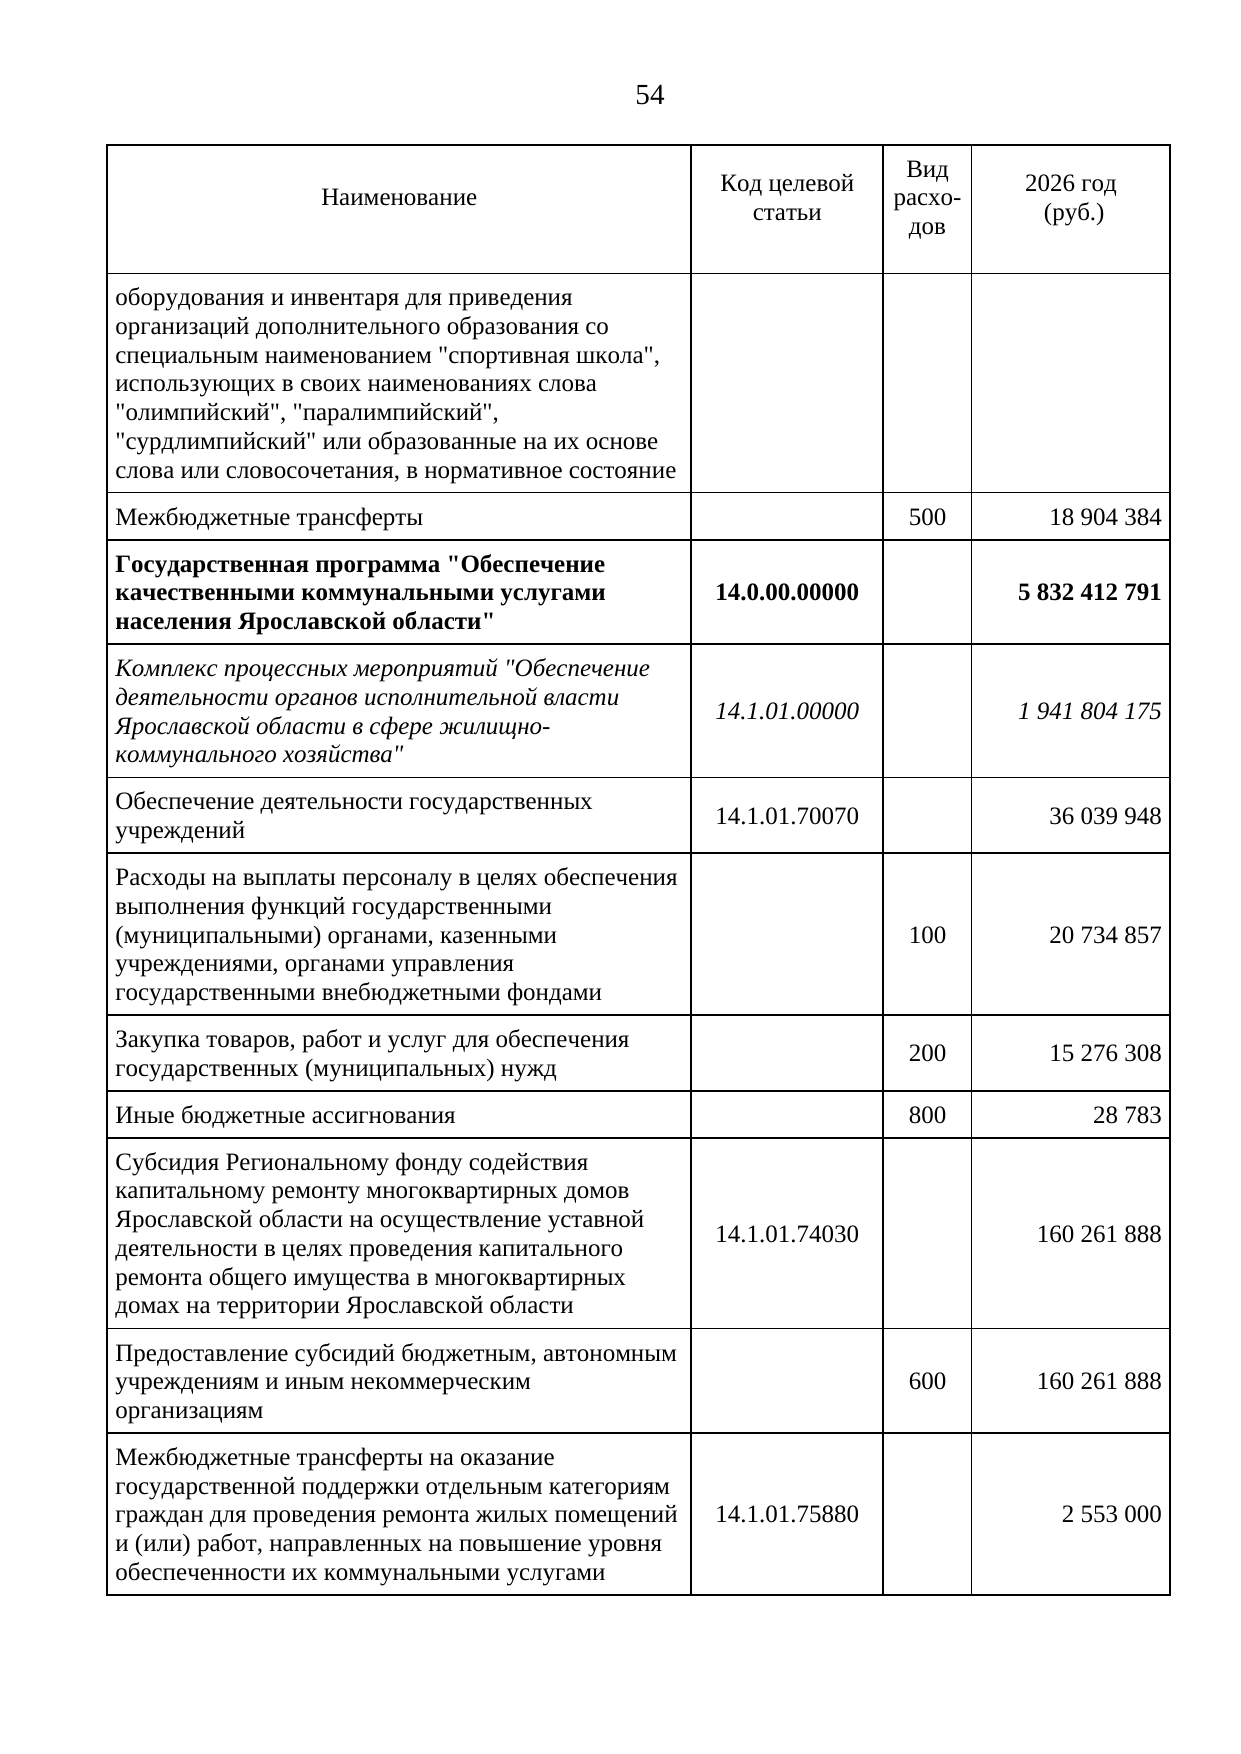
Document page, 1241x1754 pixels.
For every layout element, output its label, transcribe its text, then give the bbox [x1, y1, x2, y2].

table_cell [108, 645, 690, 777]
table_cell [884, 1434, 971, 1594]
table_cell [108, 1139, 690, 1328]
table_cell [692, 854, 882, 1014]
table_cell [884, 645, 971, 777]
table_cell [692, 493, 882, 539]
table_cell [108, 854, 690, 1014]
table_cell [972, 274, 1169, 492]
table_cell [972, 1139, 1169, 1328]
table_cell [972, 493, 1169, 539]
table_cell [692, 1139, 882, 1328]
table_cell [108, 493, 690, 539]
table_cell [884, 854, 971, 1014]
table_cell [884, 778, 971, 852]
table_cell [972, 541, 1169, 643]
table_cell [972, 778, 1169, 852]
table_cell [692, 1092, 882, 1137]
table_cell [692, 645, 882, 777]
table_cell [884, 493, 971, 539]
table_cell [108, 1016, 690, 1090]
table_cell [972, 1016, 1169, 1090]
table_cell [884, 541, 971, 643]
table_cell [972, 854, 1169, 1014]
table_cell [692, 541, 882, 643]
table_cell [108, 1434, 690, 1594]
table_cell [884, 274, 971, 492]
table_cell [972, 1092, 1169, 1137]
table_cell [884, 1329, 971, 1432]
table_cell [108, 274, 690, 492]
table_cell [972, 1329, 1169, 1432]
table_header Вид расхо- дов [884, 146, 971, 272]
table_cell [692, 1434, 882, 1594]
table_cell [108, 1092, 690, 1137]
table_header 2026 год (руб.) [972, 146, 1169, 272]
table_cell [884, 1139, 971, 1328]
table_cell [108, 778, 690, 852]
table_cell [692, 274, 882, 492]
table_header Код целевой статьи [692, 146, 882, 272]
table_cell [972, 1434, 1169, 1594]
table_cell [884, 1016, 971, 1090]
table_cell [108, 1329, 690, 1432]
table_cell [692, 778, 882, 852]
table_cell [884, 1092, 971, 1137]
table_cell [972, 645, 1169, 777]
table_header Наименование [108, 146, 690, 272]
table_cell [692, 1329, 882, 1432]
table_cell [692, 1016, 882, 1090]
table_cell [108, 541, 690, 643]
